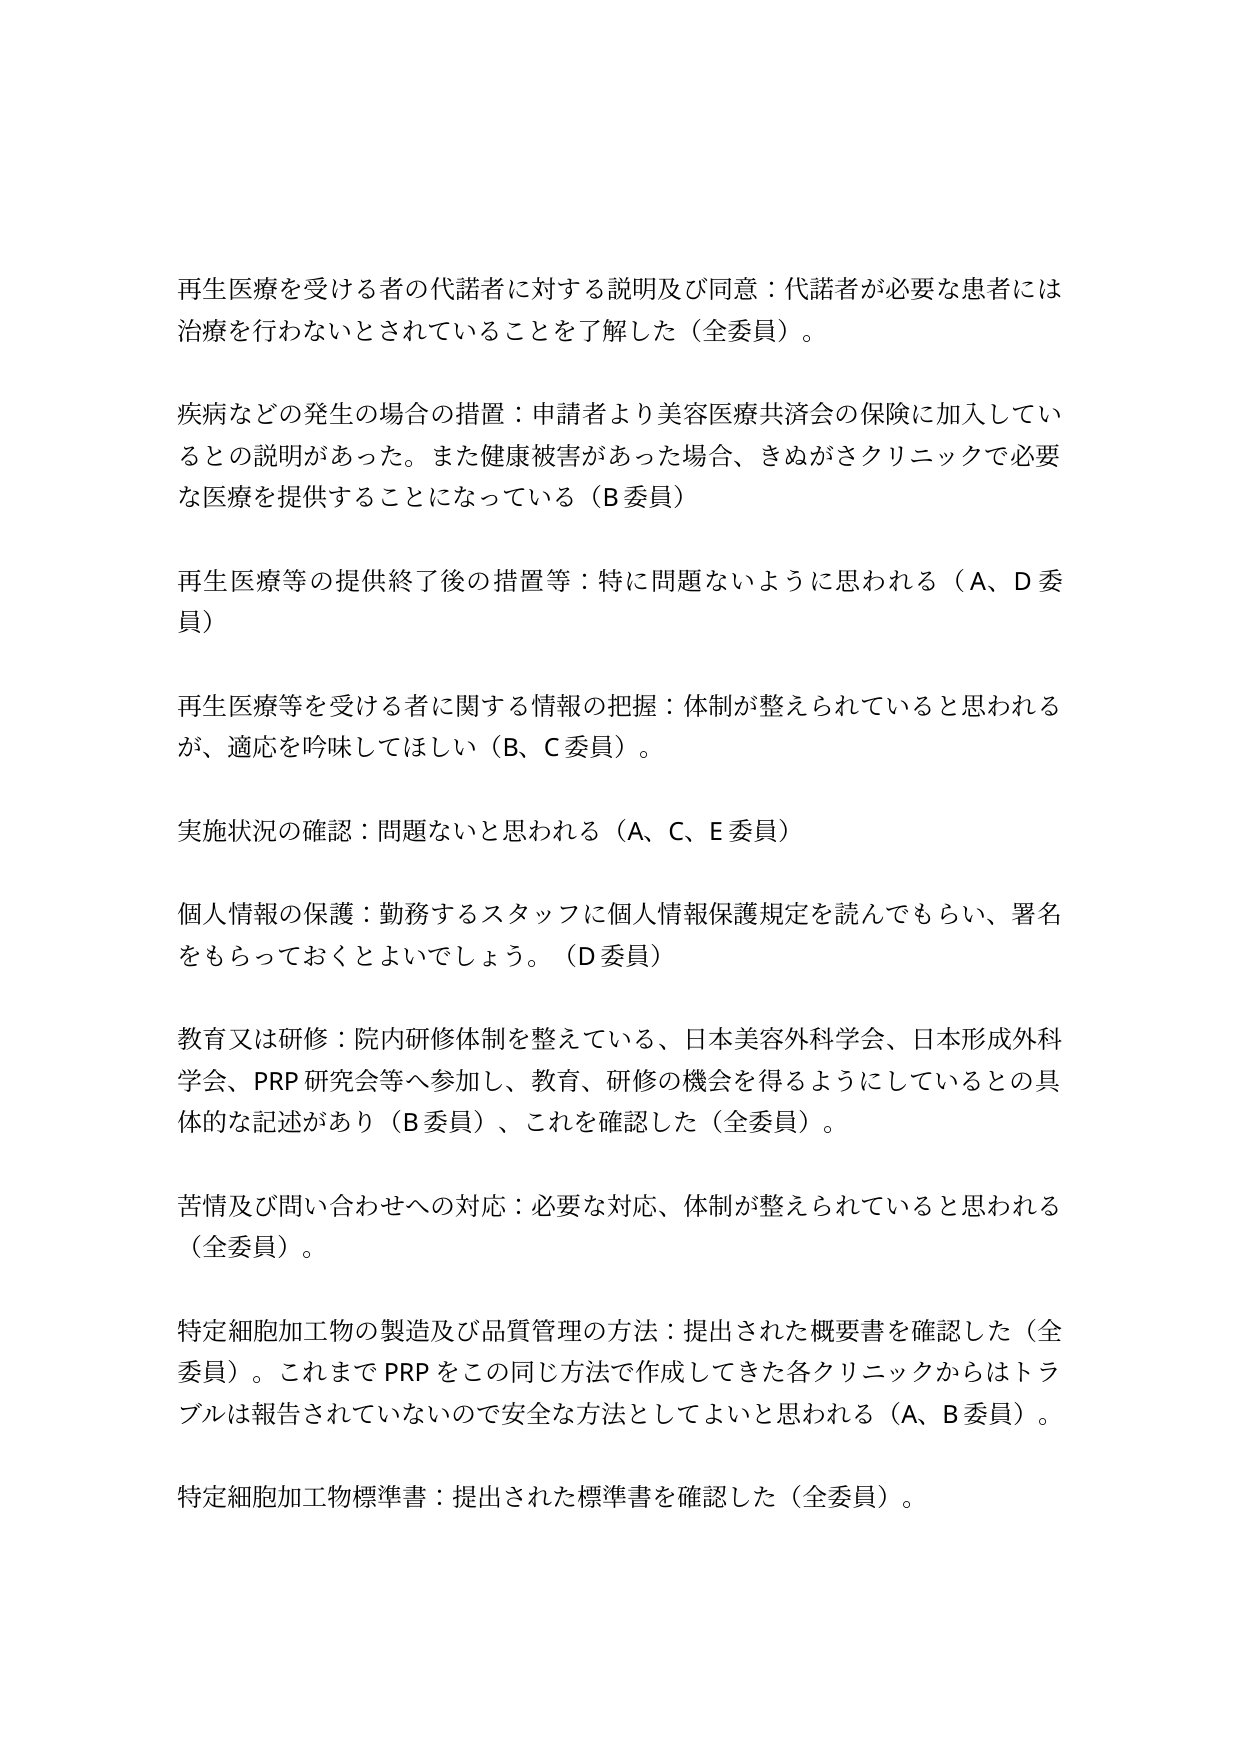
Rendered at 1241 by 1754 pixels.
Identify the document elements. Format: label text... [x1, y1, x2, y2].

text 特定細胞加工物の製造及び品質管理の方法：提出された概要書を確認した（全委員）。これまでPRPをこの同じ方法で作成してきた各クリニックからはトラブルは報告されていないので安全な方法としてよいと思われる（A、B委員）。 [177, 1308, 1063, 1433]
text 個人情報の保護：勤務するスタッフに個人情報保護規定を読んでもらい、署名をもらっておくとよいでしょう。（D委員） [177, 892, 1063, 975]
text 教育又は研修：院内研修体制を整えている、日本美容外科学会、日本形成外科学会、PRP研究会等へ参加し、教育、研修の機会を得るようにしているとの具体的な記述があり（B委員）、これを確認した（全委員）。 [177, 1017, 1063, 1142]
text 再生医療を受ける者の代諾者に対する説明及び同意：代諾者が必要な患者には治療を行わないとされていることを了解した（全委員）。 [177, 267, 1063, 350]
text 苦情及び問い合わせへの対応：必要な対応、体制が整えられていると思われる（全委員）。 [177, 1183, 1063, 1267]
text 特定細胞加工物標準書：提出された標準書を確認した（全委員）。 [177, 1475, 1063, 1517]
text 再生医療等を受ける者に関する情報の把握：体制が整えられていると思われるが、適応を吟味してほしい（B、C委員）。 [177, 683, 1063, 767]
text 疾病などの発生の場合の措置：申請者より美容医療共済会の保険に加入しているとの説明があった。また健康被害があった場合、きぬがさクリニックで必要な医療を提供することになっている（B委員） [177, 392, 1063, 517]
text 実施状況の確認：問題ないと思われる（A、C、E委員） [177, 808, 1063, 850]
text 再生医療等の提供終了後の措置等：特に問題ないように思われる（A、D委員） [177, 558, 1063, 642]
